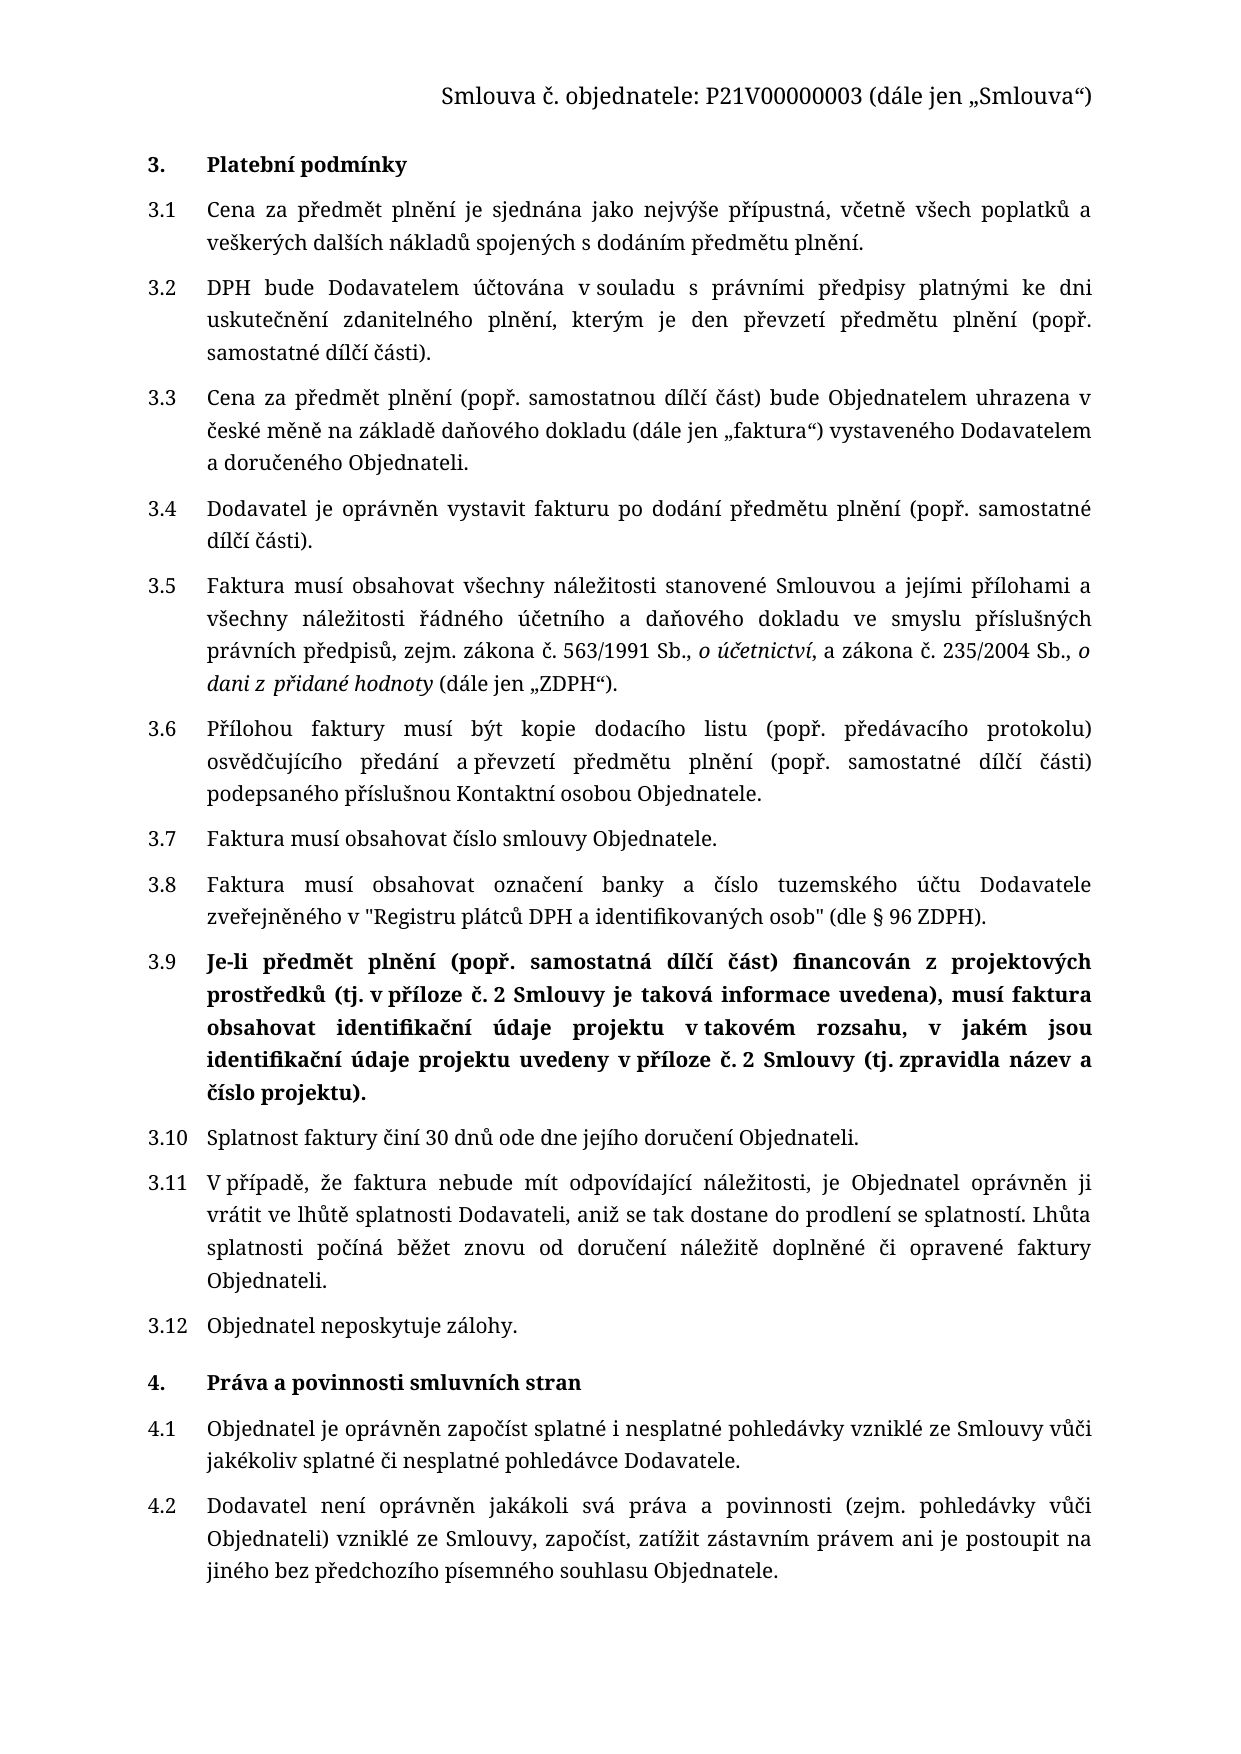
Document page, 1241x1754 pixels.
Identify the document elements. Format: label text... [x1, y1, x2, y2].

list Objednatel je oprávněn započíst splatné i nesplatné pohledávky vzniklé ze Smlouvy vůči jakékoliv splatné či nesplatné pohledávce Dodavatele. [148, 1414, 1093, 1475]
list V případě, že faktura nebude mít odpovídající náležitosti, je Objednatel oprávněn ji vrátit ve lhůtě splatnosti Dodavateli, aniž se tak dostane do prodlení se splatností. Lhůta splatnosti počíná běžet znovu od doručení náležitě doplněné či opravené faktury Objednateli. [148, 1168, 1093, 1294]
list Cena za předmět plnění (popř. samostatnou dílčí část) bude Objednatelem uhrazena v české měně na základě daňového dokladu (dále jen „faktura“) vystaveného Dodavatelem a doručeného Objednateli. [148, 383, 1093, 477]
list Dodavatel je oprávněn vystavit fakturu po dodání předmětu plnění (popř. samostatné dílčí části). [148, 494, 1093, 555]
list Faktura musí obsahovat označení banky a číslo tuzemského účtu Dodavatele zveřejněného v "Registru plátců DPH a identifikovaných osob" (dle § 96 ZDPH). [148, 870, 1093, 931]
list Objednatel neposkytuje zálohy. [148, 1311, 1093, 1339]
list Dodavatel není oprávněn jakákoli svá práva a povinnosti (zejm. pohledávky vůči Objednateli) vzniklé ze Smlouvy, započíst, zatížit zástavním právem ani je postoupit na jiného bez předchozího písemného souhlasu Objednatele. [148, 1491, 1093, 1585]
list Je-li předmět plnění (popř. samostatná dílčí část) financován z projektových prostředků (tj. v příloze č. 2 Smlouvy je taková informace uvedena), musí faktura obsahovat identifikační údaje projektu v takovém rozsahu, v jakém jsou identifikační údaje projektu uvedeny v příloze č. 2 Smlouvy (tj. zpravidla název a číslo projektu). [148, 947, 1093, 1106]
list Faktura musí obsahovat všechny náležitosti stanovené Smlouvou a jejími přílohami a všechny náležitosti řádného účetního a daňového dokladu ve smyslu příslušných právních předpisů, zejm. zákona č. 563/1991 Sb., o účetnictví, a zákona č. 235/2004 Sb., o dani z přidané hodnoty (dále jen „ZDPH“). [148, 571, 1093, 698]
list Práva a povinnosti smluvních stran [148, 1368, 1093, 1397]
list Přílohou faktury musí být kopie dodacího listu (popř. předávacího protokolu) osvědčujícího předání a převzetí předmětu plnění (popř. samostatné dílčí části) podepsaného příslušnou Kontaktní osobou Objednatele. [148, 714, 1093, 808]
list Platební podmínky [148, 150, 1093, 179]
list DPH bude Dodavatelem účtována v souladu s právními předpisy platnými ke dni uskutečnění zdanitelného plnění, kterým je den převzetí předmětu plnění (popř. samostatné dílčí části). [148, 273, 1093, 367]
list Cena za předmět plnění je sjednána jako nejvýše přípustná, včetně všech poplatků a veškerých dalších nákladů spojených s dodáním předmětu plnění. [148, 195, 1093, 256]
list Faktura musí obsahovat číslo smlouvy Objednatele. [148, 824, 1093, 853]
list Splatnost faktury činí 30 dnů ode dne jejího doručení Objednateli. [148, 1123, 1093, 1151]
